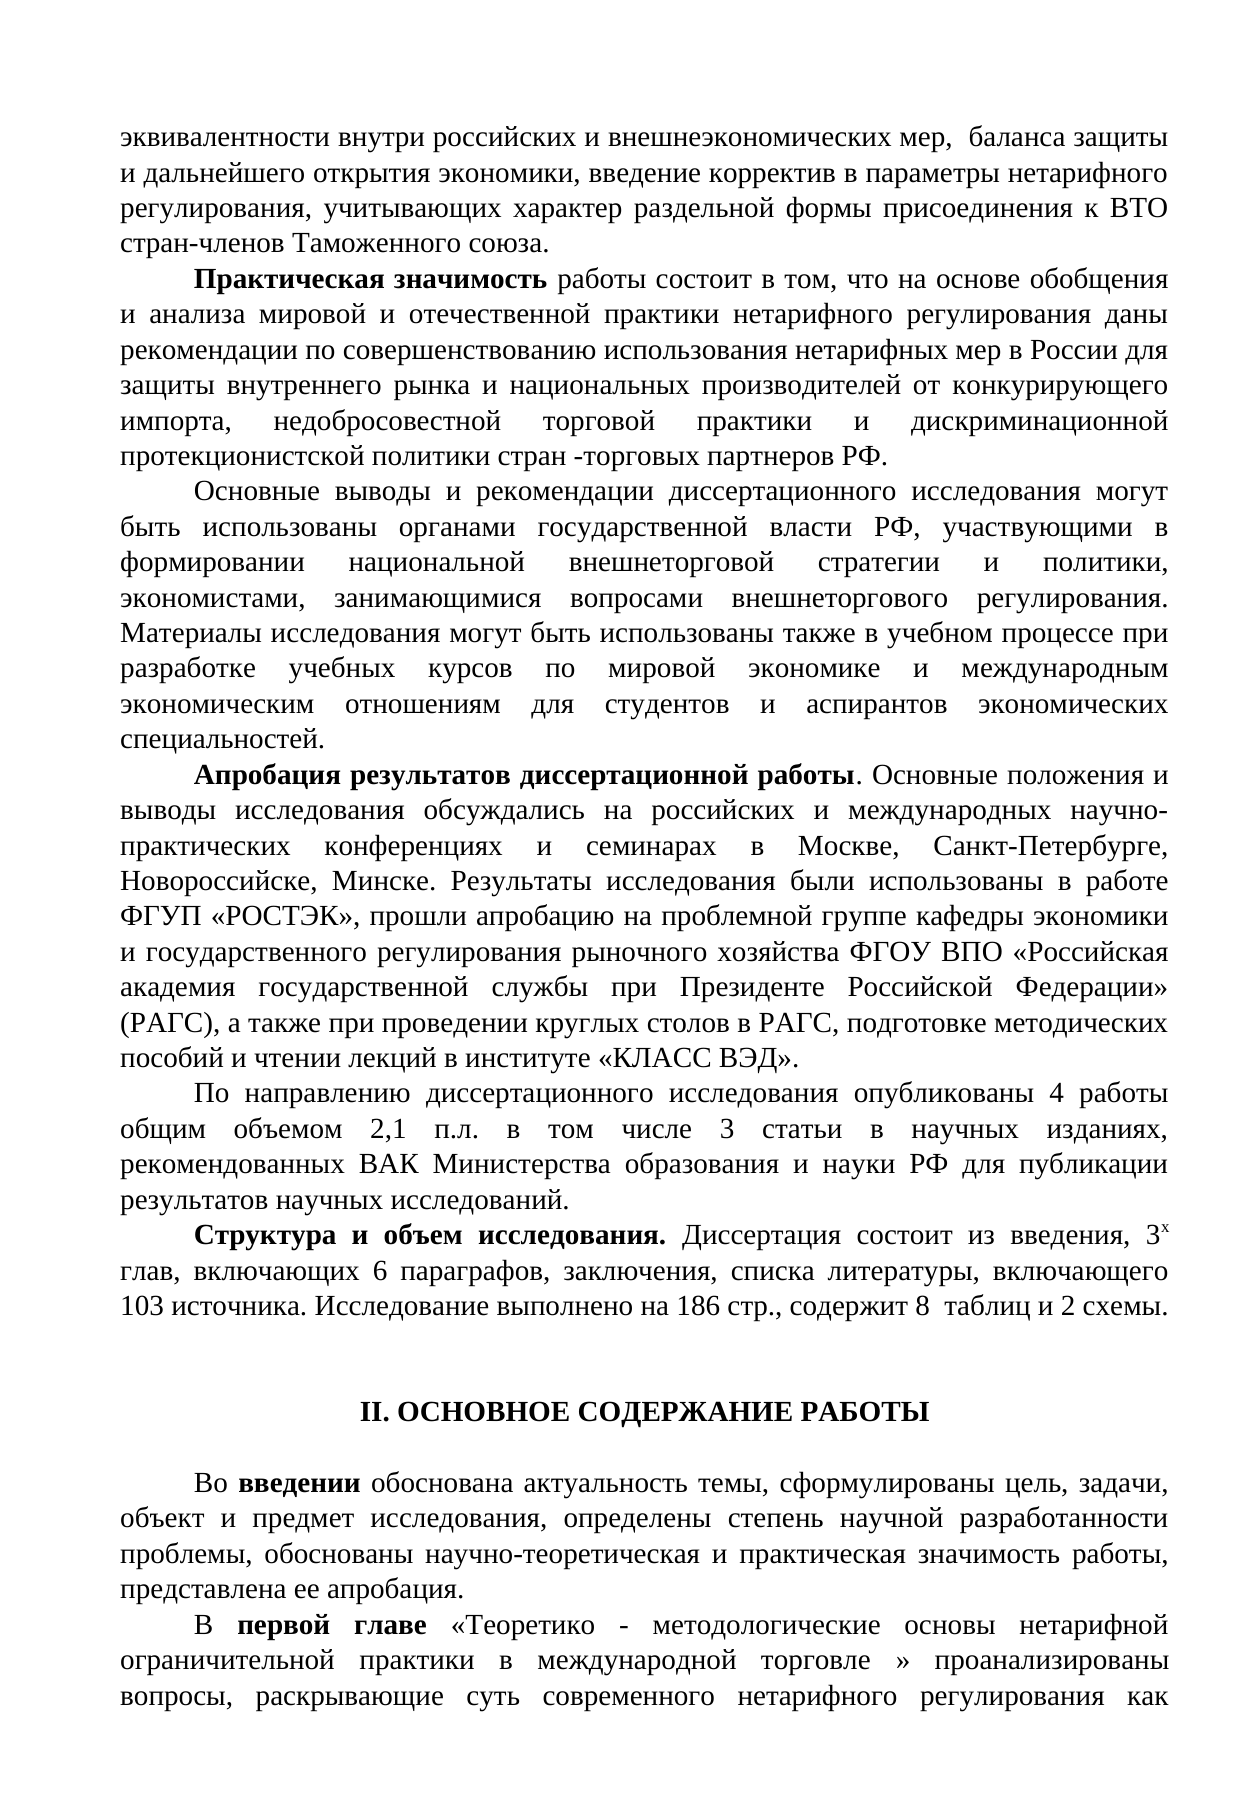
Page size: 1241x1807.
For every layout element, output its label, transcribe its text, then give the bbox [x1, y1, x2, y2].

text Во введении обоснована актуальность темы, сформулированы цель, задачи, объект и предмет исследования, определены степень научной разработанности проблемы, обоснованы научно-теоретическая и практическая значимость работы, представлена ее апробация. [120, 1464, 1169, 1606]
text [120, 118, 1169, 260]
text Основные выводы и рекомендации диссертационного исследования могут быть использованы органами государственной власти РФ, участвующими в формировании национальной внешнеторговой стратегии и политики, экономистами, занимающимися вопросами внешнеторгового регулирования. Материалы исследования могут быть использованы также в учебном процессе при разработке учебных курсов по мировой экономике и международным экономическим отношениям для студентов и аспирантов экономических специальностей. [120, 472, 1169, 756]
text Структура и объем исследования. Диссертация состоит из введения, 3х глав, включающих 6 параграфов, заключения, списка литературы, включающего 103 источника. Исследование выполнено на 186 стр., содержит 8 таблиц и 2 схемы. [120, 1216, 1169, 1322]
text Апробация результатов диссертационной работы. Основные положения и выводы исследования обсуждались на российских и международных научно-практических конференциях и семинарах в Москве, Санкт-Петербурге, Новороссийске, Минске. Результаты исследования были использованы в работе ФГУП «РОСТЭК», прошли апробацию на проблемной группе кафедры экономики и государственного регулирования рыночного хозяйства ФГОУ ВПО «Российская академия государственной службы при Президенте Российской Федерации» (РАГС), а также при проведении круглых столов в РАГС, подготовке методических пособий и чтении лекций в институте «КЛАСС ВЭД». [120, 756, 1169, 1074]
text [120, 1606, 1169, 1712]
text II. Основное содержание работы [120, 1393, 1169, 1429]
text По направлению диссертационного исследования опубликованы 4 работы общим объемом 2,1 п.л. в том числе 3 статьи в научных изданиях, рекомендованных ВАК Министерства образования и науки РФ для публикации результатов научных исследований. [120, 1074, 1169, 1216]
text Практическая значимость работы состоит в том, что на основе обобщения и анализа мировой и отечественной практики нетарифного регулирования даны рекомендации по совершенствованию использования нетарифных мер в России для защиты внутреннего рынка и национальных производителей от конкурирующего импорта, недобросовестной торговой практики и дискриминационной протекционистской политики стран -торговых партнеров РФ. [120, 260, 1169, 472]
